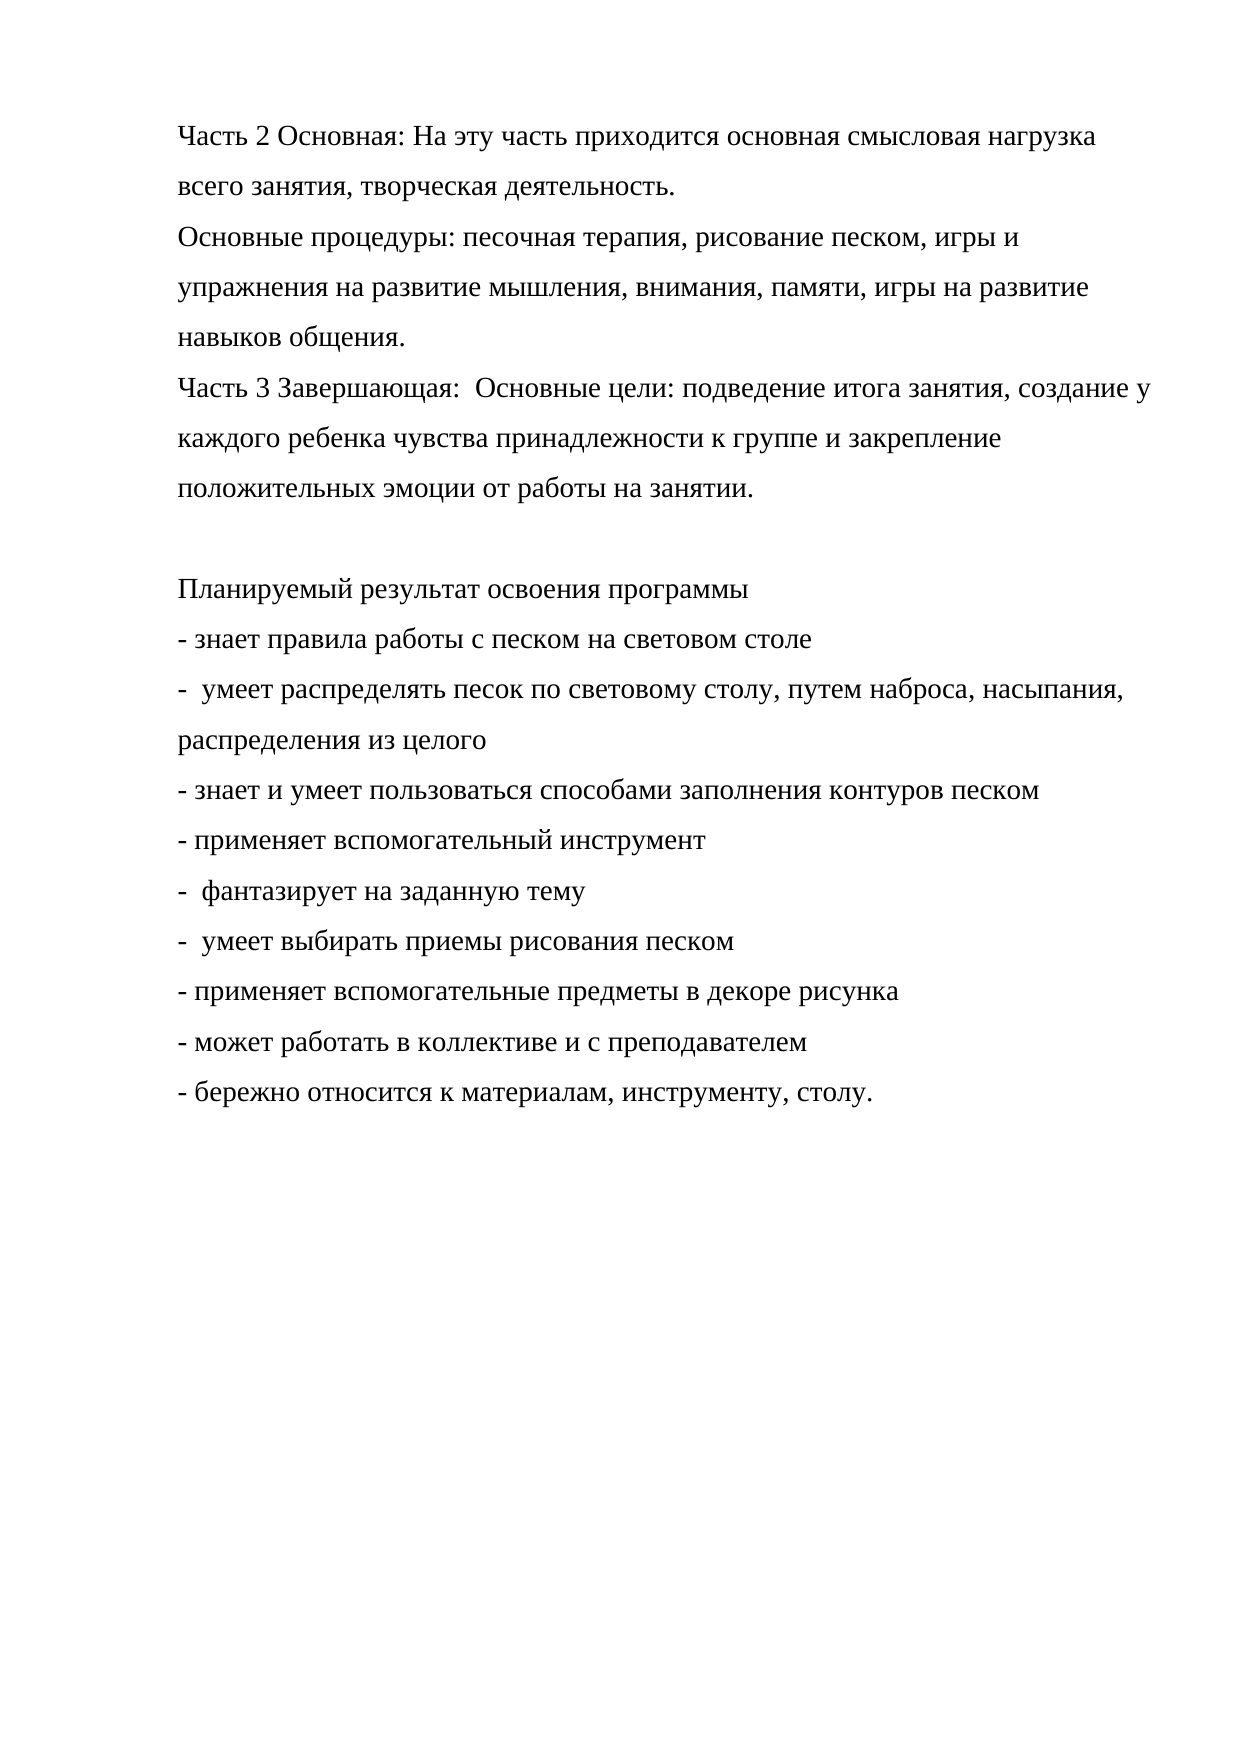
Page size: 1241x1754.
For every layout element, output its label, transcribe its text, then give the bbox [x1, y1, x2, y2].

text - бережно относится к материалам, инструменту, столу. [177, 1074, 1152, 1108]
text Планируемый результат освоения программы [177, 571, 1152, 604]
text - фантазирует на заданную тему [177, 873, 1152, 906]
text - применяет вспомогательные предметы в декоре рисунка [177, 973, 1152, 1007]
text - может работать в коллективе и с преподавателем [177, 1024, 1152, 1057]
text - умеет распределять песок по световому столу, путем наброса, насыпания, распределения из целого [177, 672, 1152, 755]
text Основные процедуры: песочная терапия, рисование песком, игры и упражнения на развитие мышления, внимания, памяти, игры на развитие навыков общения. [177, 219, 1152, 353]
text - применяет вспомогательный инструмент [177, 822, 1152, 856]
text Часть 2 Основная: На эту часть приходится основная смысловая нагрузка всего занятия, творческая деятельность. [177, 118, 1152, 202]
text - знает правила работы с песком на световом столе [177, 621, 1152, 655]
text - знает и умеет пользоваться способами заполнения контуров песком [177, 772, 1152, 806]
text - умеет выбирать приемы рисования песком [177, 923, 1152, 957]
text Часть 3 Завершающая: Основные цели: подведение итога занятия, создание у каждого ребенка чувства принадлежности к группе и закрепление положительных эмоции от работы на занятии. [177, 370, 1152, 504]
